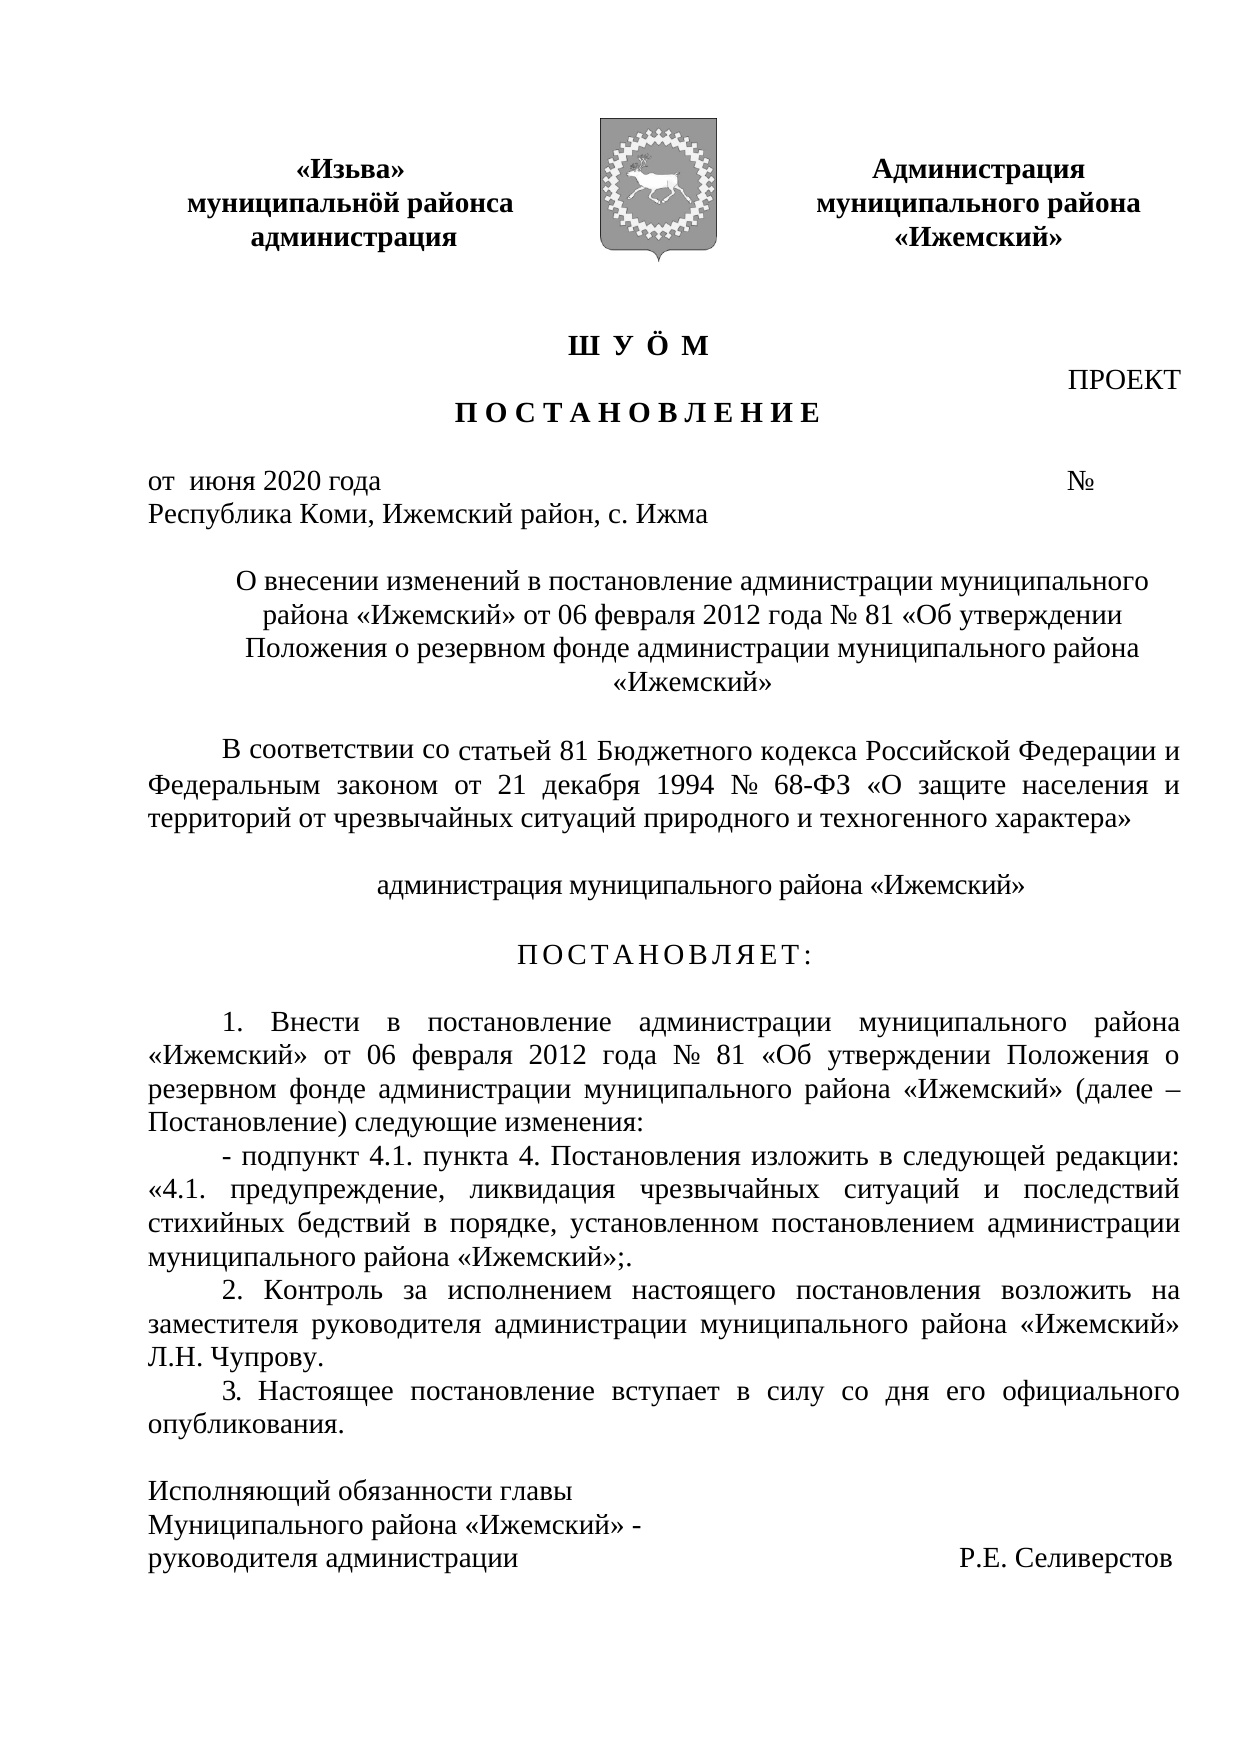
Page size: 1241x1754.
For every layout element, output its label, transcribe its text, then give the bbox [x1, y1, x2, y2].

table_header Администрация муниципального района «Ижемский» [764, 118, 1193, 295]
subtitle ШУÖМ [192, 328, 1181, 362]
text В соответствии со статьей 81 Бюджетного кодекса Российской Федерации и Федеральным законом от 21 декабря 1994 № 68-ФЗ «О защите населения и территорий от чрезвычайных ситуаций природного и техногенного характера» [148, 731, 1181, 834]
text 1. Внести в постановление администрации муниципального района «Ижемский» от 06 февраля 2012 года № 81 «Об утверждении Положения о резервном фонде администрации муниципального района «Ижемский» (далее – Постановление) следующие изменения: [148, 1004, 1181, 1138]
text администрация муниципального района «Ижемский» [148, 867, 1181, 903]
text Исполняющий обязанности главы [148, 1473, 1181, 1507]
table_header «Изьва» муниципальнöй районса администрация [148, 118, 553, 295]
text - подпункт 4.1. пункта 4. Постановления изложить в следующей редакции: «4.1. предупреждение, ликвидация чрезвычайных ситуаций и последствий стихийных бедствий в порядке, установленном постановлением администрации муниципального района «Ижемский»;. [148, 1138, 1181, 1272]
text О внесении изменений в постановление администрации муниципального района «Ижемский» от 06 февраля 2012 года № 81 «Об утверждении Положения о резервном фонде администрации муниципального района «Ижемский» [204, 563, 1181, 697]
text ПОСТАНОВЛЯЕТ: [148, 937, 1181, 970]
text руководителя администрации Р.Е. Селиверстов [148, 1541, 1181, 1574]
text ПРОЕКТ [192, 362, 1181, 396]
picture [600, 118, 717, 262]
subtitle от июня 2020 года № [148, 463, 1181, 496]
text 2. Контроль за исполнением настоящего постановления возложить на заместителя руководителя администрации муниципального района «Ижемский» Л.Н. Чупрову. [148, 1272, 1181, 1373]
text 3. Настоящее постановление вступает в силу со дня его официального опубликования. [148, 1373, 1181, 1440]
text Республика Коми, Ижемский район, с. Ижма [148, 496, 1181, 530]
subtitle П О С Т А Н О В Л Е Н И Е [192, 396, 1181, 429]
text Муниципального района «Ижемский» - [148, 1507, 1181, 1541]
table_header [553, 118, 764, 295]
